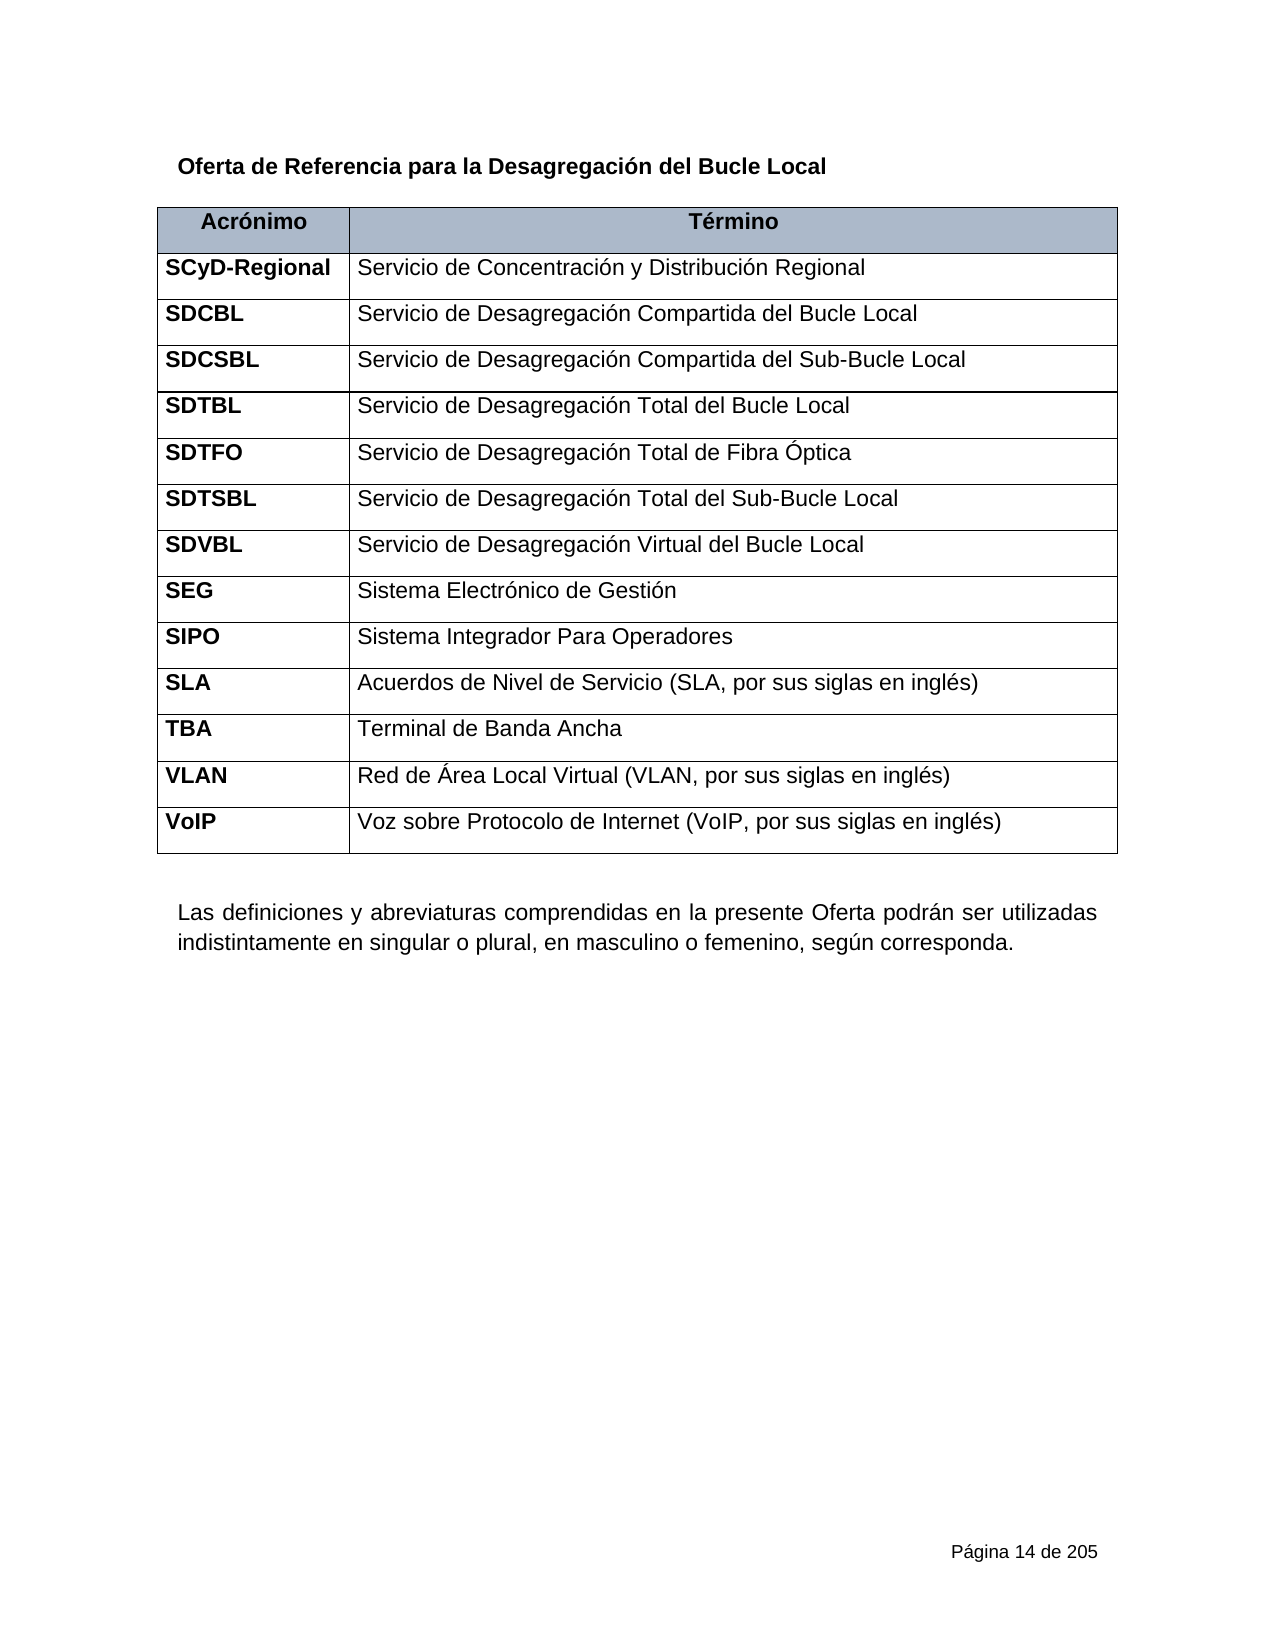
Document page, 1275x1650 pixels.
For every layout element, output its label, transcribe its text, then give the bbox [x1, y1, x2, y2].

table_cell Sistema Electrónico de Gestión [350, 577, 1117, 622]
table_cell SDTFO [158, 439, 349, 484]
table_cell Servicio de Desagregación Total de Fibra Óptica [350, 439, 1117, 484]
table_cell SDCSBL [158, 346, 349, 391]
table_cell Servicio de Desagregación Virtual del Bucle Local [350, 531, 1117, 576]
table_cell VoIP [158, 808, 349, 853]
table_cell Red de Área Local Virtual (VLAN, por sus siglas en inglés) [350, 762, 1117, 807]
table_cell Servicio de Desagregación Compartida del Bucle Local [350, 300, 1117, 345]
table_header Acrónimo [158, 208, 349, 253]
table_cell VLAN [158, 762, 349, 807]
table_cell Servicio de Desagregación Compartida del Sub-Bucle Local [350, 346, 1117, 391]
table_cell Acuerdos de Nivel de Servicio (SLA, por sus siglas en inglés) [350, 669, 1117, 714]
table_cell Sistema Integrador Para Operadores [350, 623, 1117, 668]
table_cell SEG [158, 577, 349, 622]
table_cell Voz sobre Protocolo de Internet (VoIP, por sus siglas en inglés) [350, 808, 1117, 853]
text Las definiciones y abreviaturas comprendidas en la presente Oferta podrán ser utilizadas indistintamente en singular o plural, en masculino o femenino, según corresponda. [177, 899, 1098, 956]
table_cell SCyD-Regional [158, 254, 349, 299]
table_cell Terminal de Banda Ancha [350, 715, 1117, 761]
table_header Término [350, 208, 1117, 253]
table_cell SDTSBL [158, 485, 349, 530]
table_cell Servicio de Concentración y Distribución Regional [350, 254, 1117, 299]
table_cell TBA [158, 715, 349, 761]
table_cell Servicio de Desagregación Total del Bucle Local [350, 393, 1117, 437]
table_cell SDTBL [158, 393, 349, 437]
table_cell SDCBL [158, 300, 349, 345]
table_cell SLA [158, 669, 349, 714]
table_cell Servicio de Desagregación Total del Sub-Bucle Local [350, 485, 1117, 530]
table_cell SIPO [158, 623, 349, 668]
table_cell SDVBL [158, 531, 349, 576]
